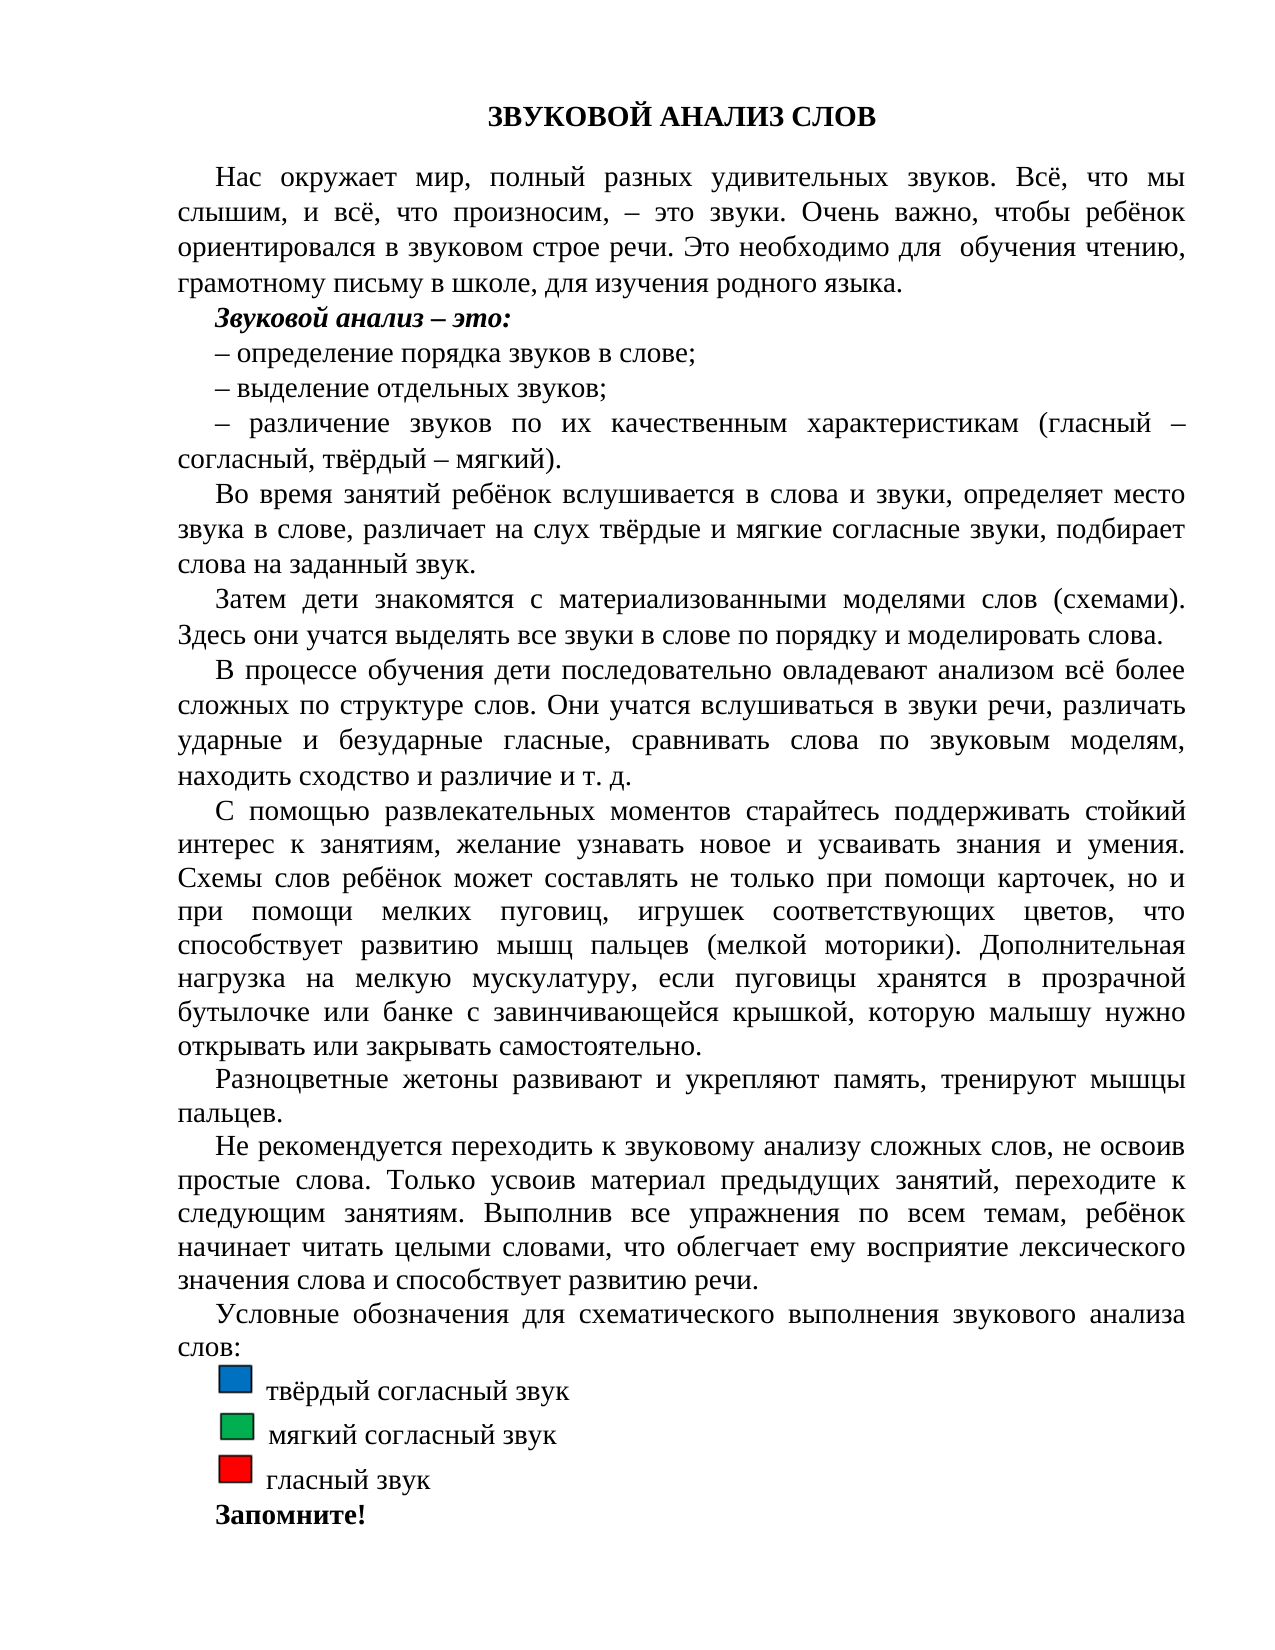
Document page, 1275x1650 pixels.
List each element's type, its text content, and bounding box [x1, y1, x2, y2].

picture [214, 1363, 259, 1400]
text Не рекомендуется переходить к звуковому анализу сложных слов, не освоив простые слова. Только усвоив материал предыдущих занятий, переходите к следующим занятиям. Выполнив все упражнения по всем темам, ребёнок начинает читать целыми словами, что облегчает ему восприятие лексического значения слова и способствует развитию речи. [177, 1128, 1186, 1296]
text С помощью развлекательных моментов старайтесь поддерживать стойкий интерес к занятиям, желание узнавать новое и усваивать знания и умения. Схемы слов ребёнок может составлять не только при помощи карточек, но и при помощи мелких пуговиц, игрушек соответствующих цветов, что способствует развитию мышц пальцев (мелкой моторики). Дополнительная нагрузка на мелкую мускулатуру, если пуговицы хранятся в прозрачной бутылочке или банке с завинчивающейся крышкой, которую малышу нужно открывать или закрывать самостоятельно. [177, 793, 1186, 1061]
text Условные обозначения для схематического выполнения звукового анализа слов: [177, 1296, 1186, 1363]
text – определение порядка звуков в слове; [177, 335, 1186, 369]
text Звуковой анализ слов [177, 99, 1186, 132]
text – выделение отдельных звуков; [177, 370, 1186, 404]
text Разноцветные жетоны развивают и укрепляют память, тренируют мышцы пальцев. [177, 1061, 1186, 1128]
picture [214, 1452, 259, 1490]
text Нас окружает мир, полный разных удивительных звуков. Всё, что мы слышим, и всё, что произносим, – это звуки. Очень важно, чтобы ребёнок ориентировался в звуковом строе речи. Это необходимо для обучения чтению, грамотному письму в школе, для изучения родного языка. [177, 159, 1186, 298]
text Во время занятий ребёнок вслушивается в слова и звуки, определяет место звука в слове, различает на слух твёрдые и мягкие согласные звуки, подбирает слова на заданный звук. [177, 476, 1186, 580]
text твёрдый согласный звук [177, 1363, 1186, 1406]
text В процессе обучения дети последовательно овладевают анализом всё более сложных по структуре слов. Они учатся вслушиваться в звуки речи, различать ударные и безударные гласные, сравнивать слова по звуковым моделям, находить сходство и различие и т. д. [177, 652, 1186, 791]
text Затем дети знакомятся с материализованными моделями слов (схемами). Здесь они учатся выделять все звуки в слове по порядку и моделировать слова. [177, 582, 1186, 650]
text Запомните! [177, 1497, 1186, 1531]
text – различение звуков по их качественным характеристикам (гласный – согласный, твёрдый – мягкий). [177, 406, 1186, 474]
text гласный звук [177, 1453, 1186, 1496]
picture [214, 1407, 261, 1445]
text Звуковой анализ – это: [177, 300, 1186, 333]
text мягкий согласный звук [177, 1408, 1186, 1451]
